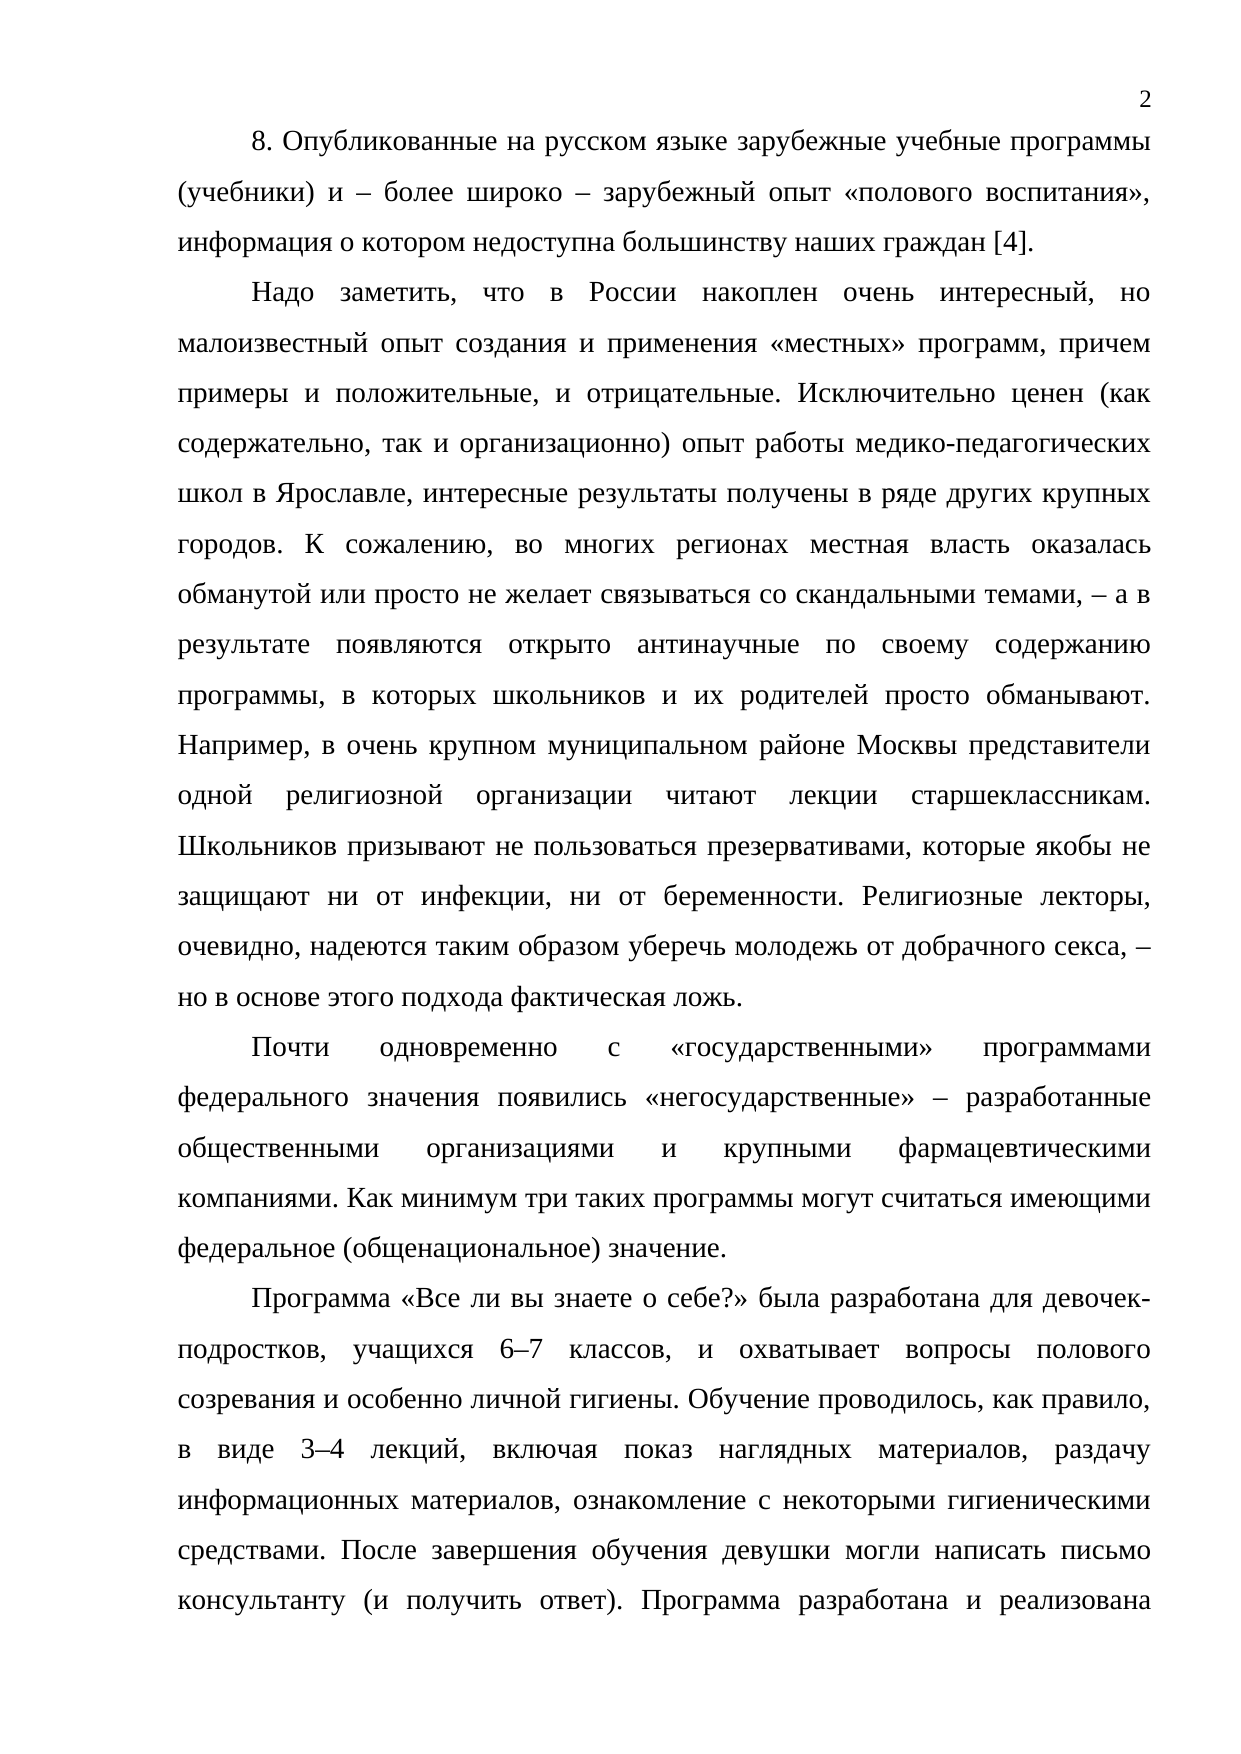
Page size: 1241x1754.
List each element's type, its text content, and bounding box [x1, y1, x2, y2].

text Надо заметить, что в России накоплен очень интересный, но малоизвестный опыт создания и применения «местных» программ, причем примеры и положительные, и отрицательные. Исключительно ценен (как содержательно, так и организационно) опыт работы медико-педагогических школ в Ярославле, интересные результаты получены в ряде других крупных городов. К сожалению, во многих регионах местная власть оказалась обманутой или просто не желает связываться со скандальными темами, – а в результате появляются открыто антинаучные по своему содержанию программы, в которых школьников и их родителей просто обманывают. Например, в очень крупном муниципальном районе Москвы представители одной религиозной организации читают лекции старшеклассникам. Школьников призывают не пользоваться презервативами, которые якобы не защищают ни от инфекции, ни от беременности. Религиозные лекторы, очевидно, надеются таким образом уберечь молодежь от добрачного секса, – но в основе этого подхода фактическая ложь. [177, 274, 1152, 1012]
text Почти одновременно с «государственными» программами федерального значения появились «негосударственные» – разработанные общественными организациями и крупными фармацевтическими компаниями. Как минимум три таких программы могут считаться имеющими федеральное (общенациональное) значение. [177, 1029, 1152, 1264]
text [177, 1281, 1152, 1616]
text 8. Опубликованные на русском языке зарубежные учебные программы (учебники) и – более широко – зарубежный опыт «полового воспитания», информация о котором недоступна большинству наших граждан [4]. [177, 123, 1152, 258]
